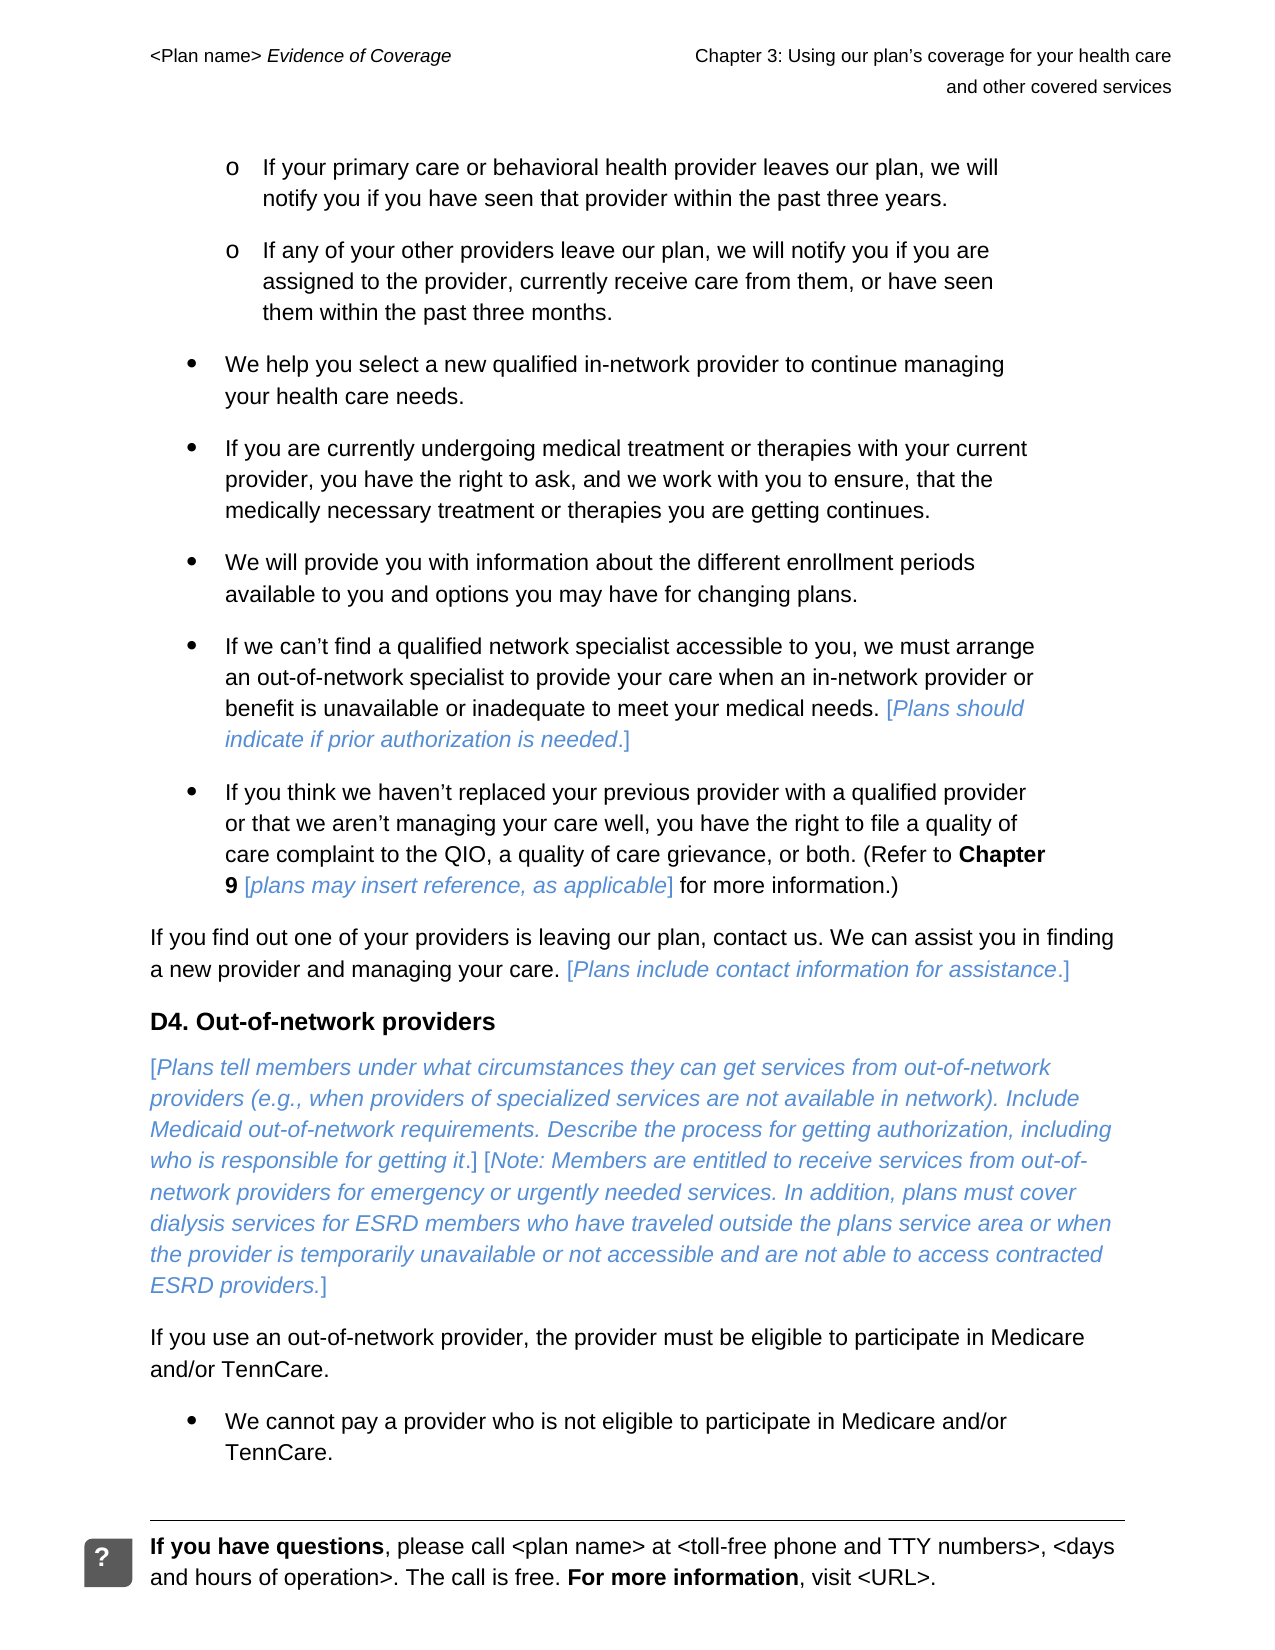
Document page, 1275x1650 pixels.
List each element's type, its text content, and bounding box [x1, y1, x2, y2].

text If you use an out-of-network provider, the provider must be eligible to participate in Medicare and/or TennCare. [150, 1321, 1125, 1383]
list If you think we haven’t replaced your previous provider with a qualified provider or that we aren’t managing your care well, you have the right to file a quality of care complaint to the QIO, a quality of care grievance, or both. (Refer to Chapter 9 [plans may insert reference, as applicable] for more information.) [187, 775, 1050, 900]
text If you find out one of your providers is leaving our plan, contact us. We can assist you in finding a new provider and managing your care. [Plans include contact information for assistance.] [150, 921, 1125, 983]
list We will provide you with information about the different enrollment periods available to you and options you may have for changing plans. [187, 546, 1050, 608]
text If your primary care or behavioral health provider leaves our plan, we will notify you if you have seen that provider within the past three years. [225, 150, 1050, 212]
list If you are currently undergoing medical treatment or therapies with your current provider, you have the right to ask, and we work with you to ensure, that the medically necessary treatment or therapies you are getting continues. [187, 431, 1050, 525]
list If we can’t find a qualified network specialist accessible to you, we must arrange an out-of-network specialist to provide your care when an in-network provider or benefit is unavailable or inadequate to meet your medical needs. [Plans should indicate if prior authorization is needed.] [187, 629, 1050, 754]
subtitle D4. Out-of-network providers [150, 1004, 1050, 1037]
text [Plans tell members under what circumstances they can get services from out-of-network providers (e.g., when providers of specialized services are not available in network). Include Medicaid out-of-network requirements. Describe the process for getting authorization, including who is responsible for getting it.] [Note: Members are entitled to receive services from out-of-network providers for emergency or urgently needed services. In addition, plans must cover dialysis services for ESRD members who have traveled outside the plans service area or when the provider is temporarily unavailable or not accessible and are not able to access contracted ESRD providers.] [150, 1050, 1125, 1300]
list We help you select a new qualified in-network provider to continue managing your health care needs. [187, 348, 1050, 410]
list We cannot pay a provider who is not eligible to participate in Medicare and/or TennCare. [187, 1404, 1050, 1467]
text If any of your other providers leave our plan, we will notify you if you are assigned to the provider, currently receive care from them, or have seen them within the past three months. [225, 233, 1050, 327]
